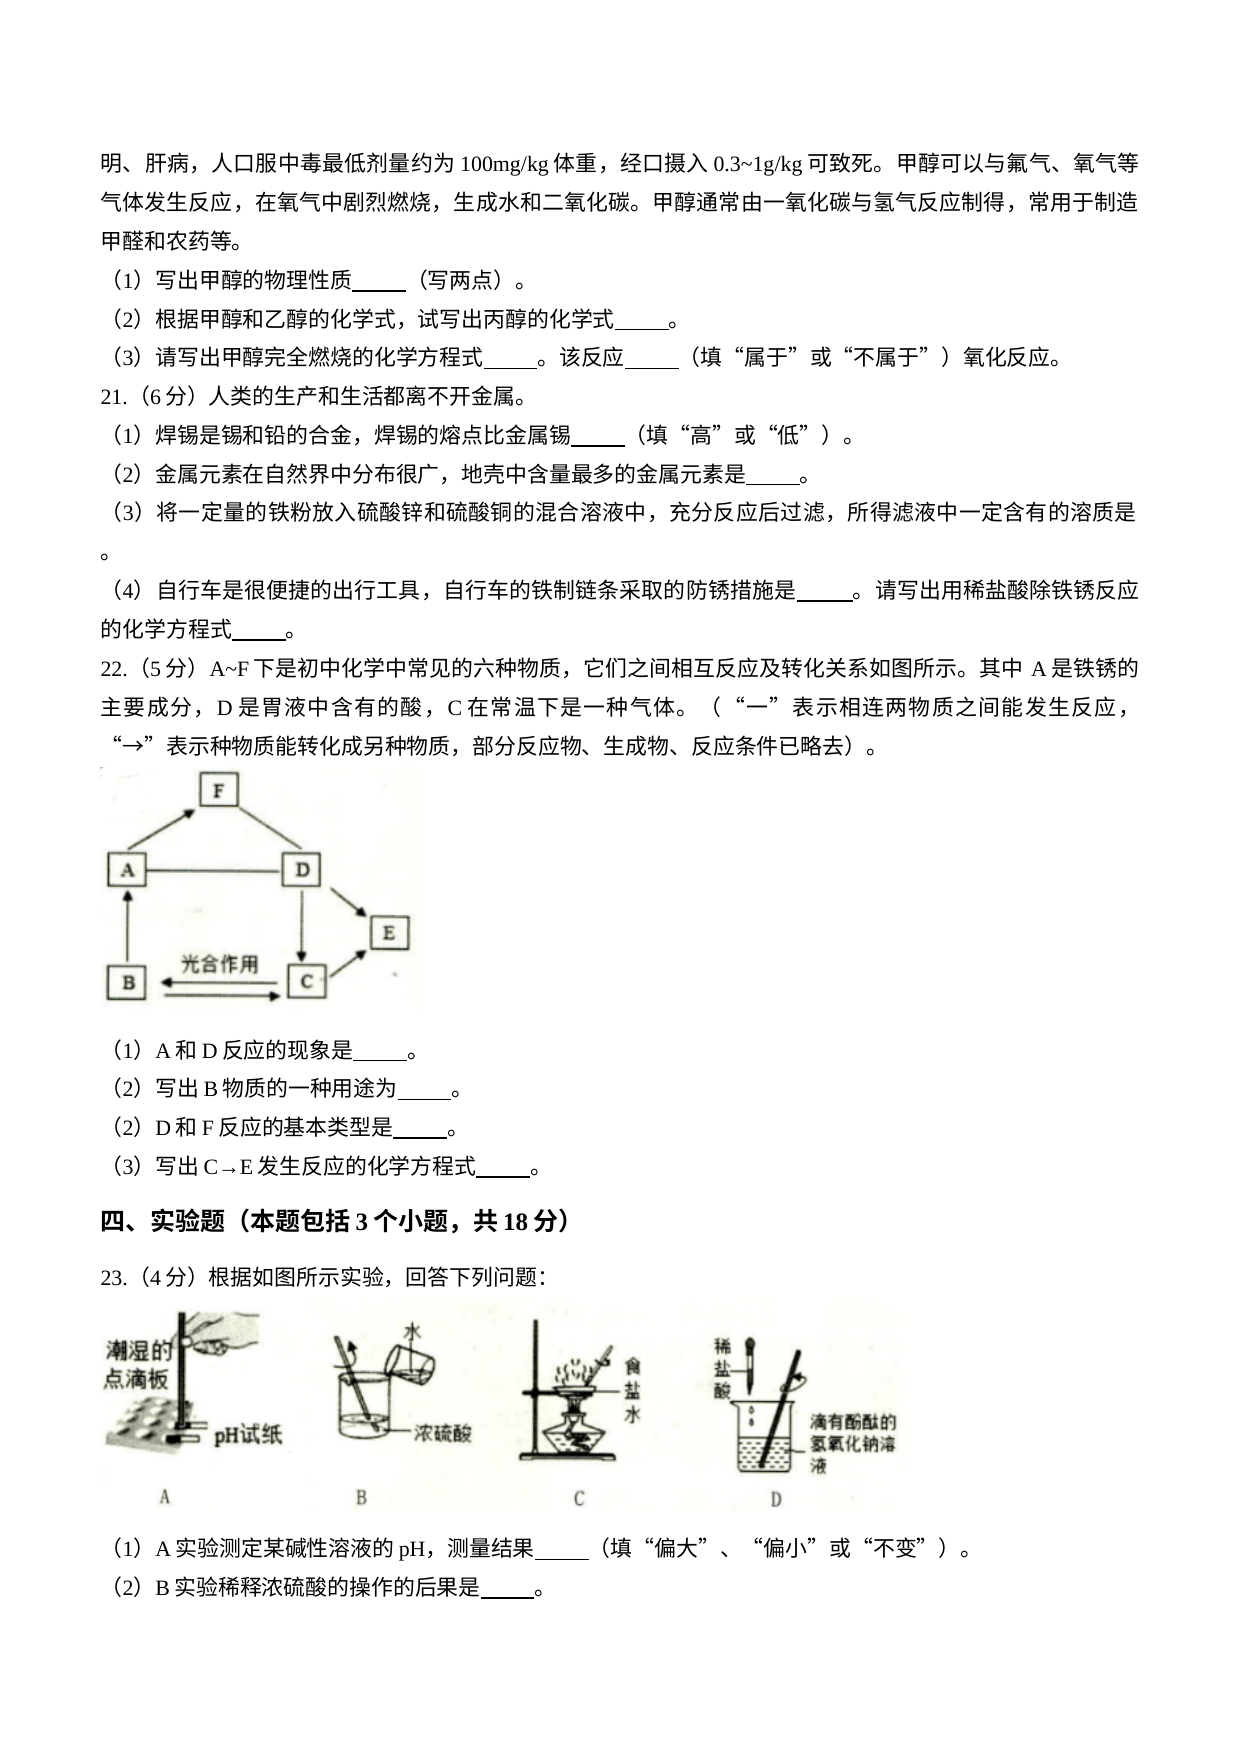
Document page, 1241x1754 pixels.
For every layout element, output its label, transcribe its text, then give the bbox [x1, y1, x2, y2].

text 23.（4分）根据如图所示实验，回答下列问题： [100, 1259, 1140, 1292]
picture [100, 1298, 911, 1512]
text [100, 146, 1140, 256]
text （2）D和F反应的基本类型是 。 [100, 1110, 1140, 1142]
text （1）焊锡是锡和铅的合金，焊锡的熔点比金属锡 （填“高”或“低”）。 [100, 417, 1140, 450]
text （2）金属元素在自然界中分布很广，地壳中含量最多的金属元素是 。 [100, 456, 1140, 489]
text 四、实验题（本题包括3个小题，共18分） [100, 1187, 1140, 1252]
text （2）B实验稀释浓硫酸的操作的后果是 。 [100, 1570, 1140, 1602]
text （1）A实验测定某碱性溶液的pH，测量结果 （填“偏大”、“偏小”或“不变”）。 [100, 1531, 1140, 1563]
text （4）自行车是很便捷的出行工具，自行车的铁制链条采取的防锈措施是 。请写出用稀盐酸除铁锈反应的化学方程式 。 [100, 573, 1140, 644]
text （1）A和D反应的现象是 。 [100, 1032, 1140, 1065]
text （3）将一定量的铁粉放入硫酸锌和硫酸铜的混合溶液中，充分反应后过滤，所得滤液中一定含有的溶质是 。 [100, 495, 1140, 566]
text （2）根据甲醇和乙醇的化学式，试写出丙醇的化学式 。 [100, 301, 1140, 334]
picture [100, 767, 423, 1013]
text 21.（6分）人类的生产和生活都离不开金属。 [100, 379, 1140, 411]
text （1）写出甲醇的物理性质 （写两点）。 [100, 262, 1140, 295]
text （2）写出B物质的一种用途为 。 [100, 1071, 1140, 1103]
text （3）写出C→E发生反应的化学方程式 。 [100, 1148, 1140, 1181]
text （3）请写出甲醇完全燃烧的化学方程式 。该反应 （填“属于”或“不属于”）氧化反应。 [100, 340, 1140, 372]
text 22.（5分）A~F下是初中化学中常见的六种物质，它们之间相互反应及转化关系如图所示。其中A是铁锈的主要成分，D是胃液中含有的酸，C在常温下是一种气体。（“一”表示相连两物质之间能发生反应，“→”表示种物质能转化成另种物质，部分反应物、生成物、反应条件已略去）。 [100, 650, 1140, 761]
